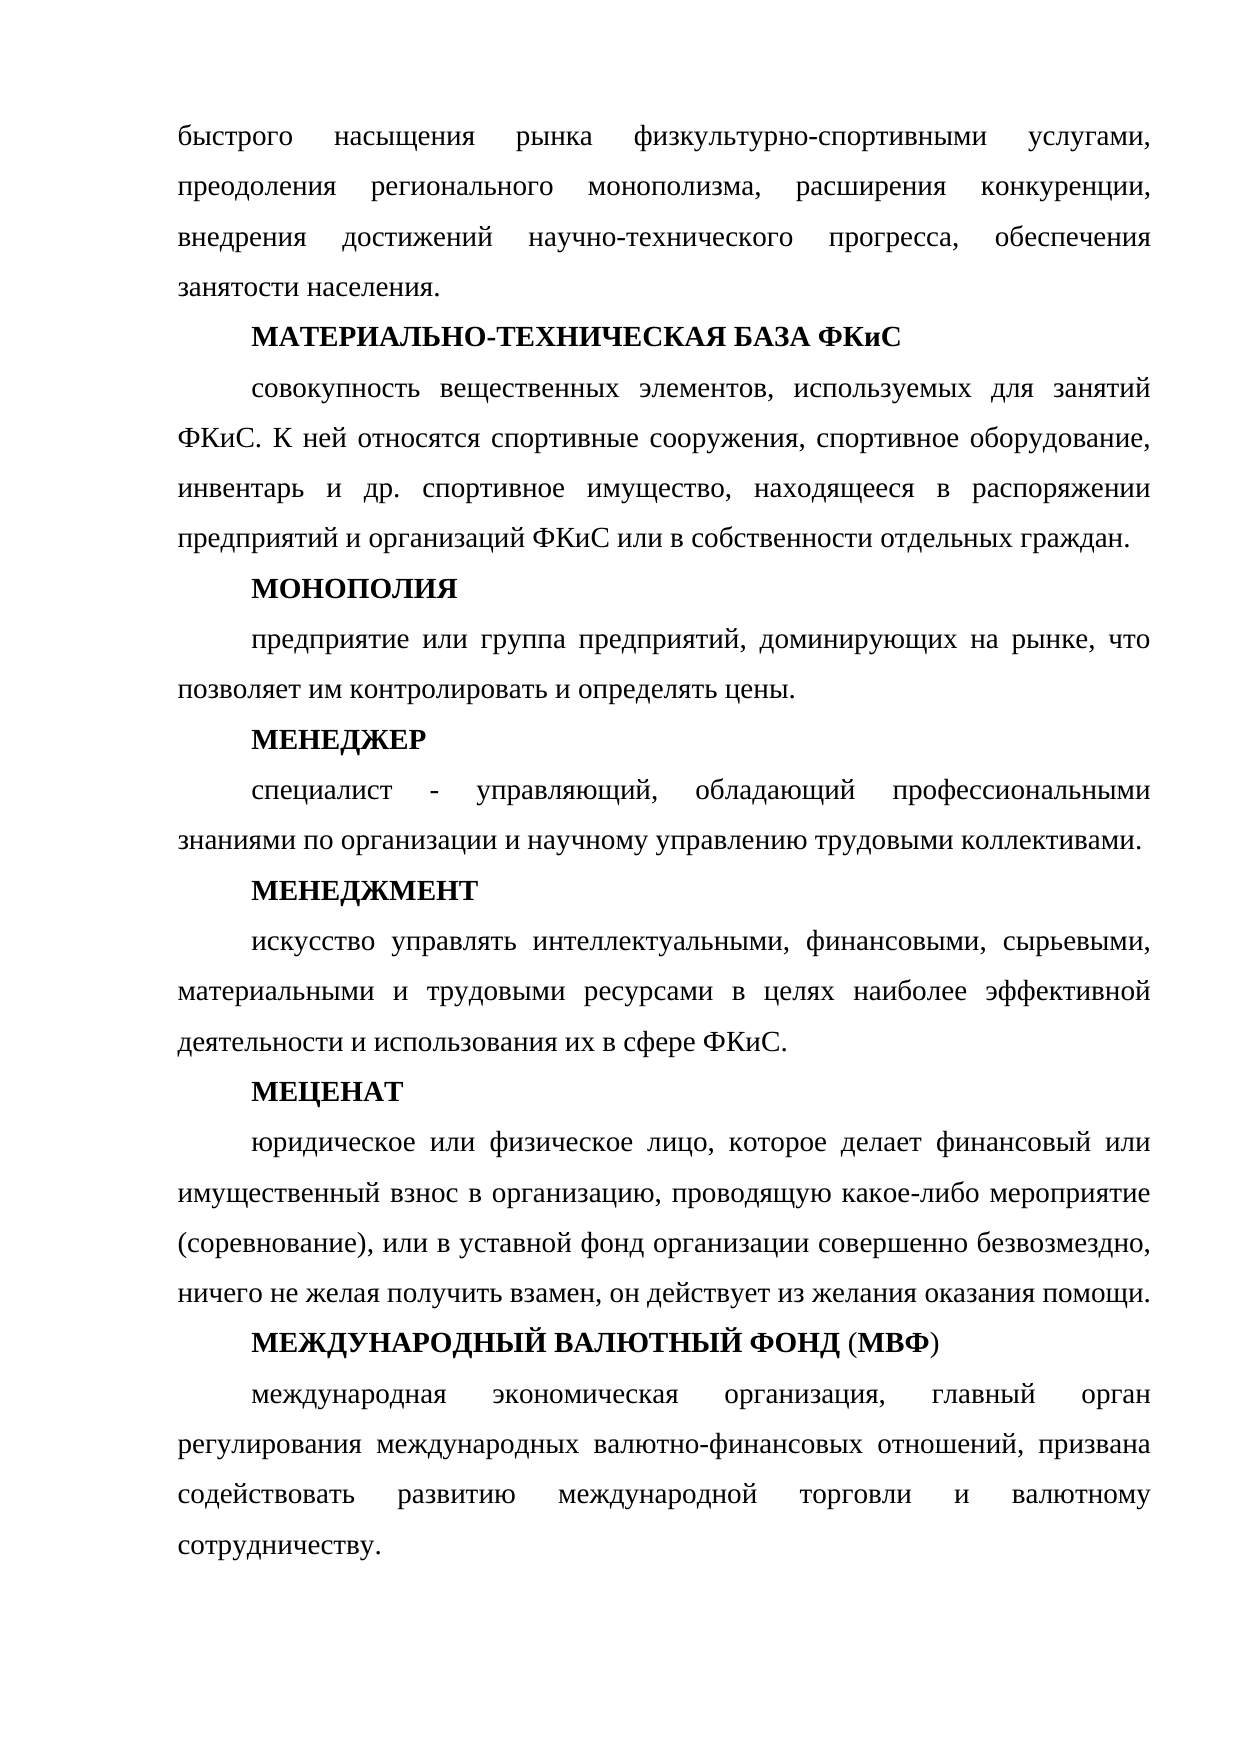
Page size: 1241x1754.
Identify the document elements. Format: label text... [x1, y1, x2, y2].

text международная экономическая организация, главный орган регулирования международных валютно-финансовых отношений, призвана содействовать развитию международной торговли и валютному сотрудничеству. [177, 1376, 1152, 1560]
text предприятие или группа предприятий, доминирующих на рынке, что позволяет им контролировать и определять цены. [177, 621, 1152, 705]
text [177, 118, 1152, 303]
text МАТЕРИАЛЬНО-ТЕХНИЧЕСКАЯ БАЗА ФКиС [177, 319, 1152, 353]
text МОНОПОЛИЯ [177, 571, 1152, 604]
text МЕНЕДЖЕР [177, 722, 1152, 755]
text искусство управлять интеллектуальными, финансовыми, сырьевыми, материальными и трудовыми ресурсами в целях наиболее эффективной деятельности и использования их в сфере ФКиС. [177, 923, 1152, 1057]
text МЕЖДУНАРОДНЫЙ ВАЛЮТНЫЙ ФОНД (МВФ) [177, 1326, 1152, 1359]
text МЕНЕДЖМЕНТ [177, 873, 1152, 906]
text совокупность вещественных элементов, используемых для занятий ФКиС. К ней относятся спортивные сооружения, спортивное оборудование, инвентарь и др. спортивное имущество, находящееся в распоряжении предприятий и организаций ФКиС или в собственности отдельных граждан. [177, 370, 1152, 554]
text юридическое или физическое лицо, которое делает финансовый или имущественный взнос в организацию, проводящую какое-либо мероприятие (соревнование), или в уставной фонд организации совершенно безвозмездно, ничего не желая получить взамен, он действует из желания оказания помощи. [177, 1124, 1152, 1309]
text МЕЦЕНАТ [177, 1074, 1152, 1108]
text специалист - управляющий, обладающий профессиональными знаниями по организации и научному управлению трудовыми коллективами. [177, 772, 1152, 856]
